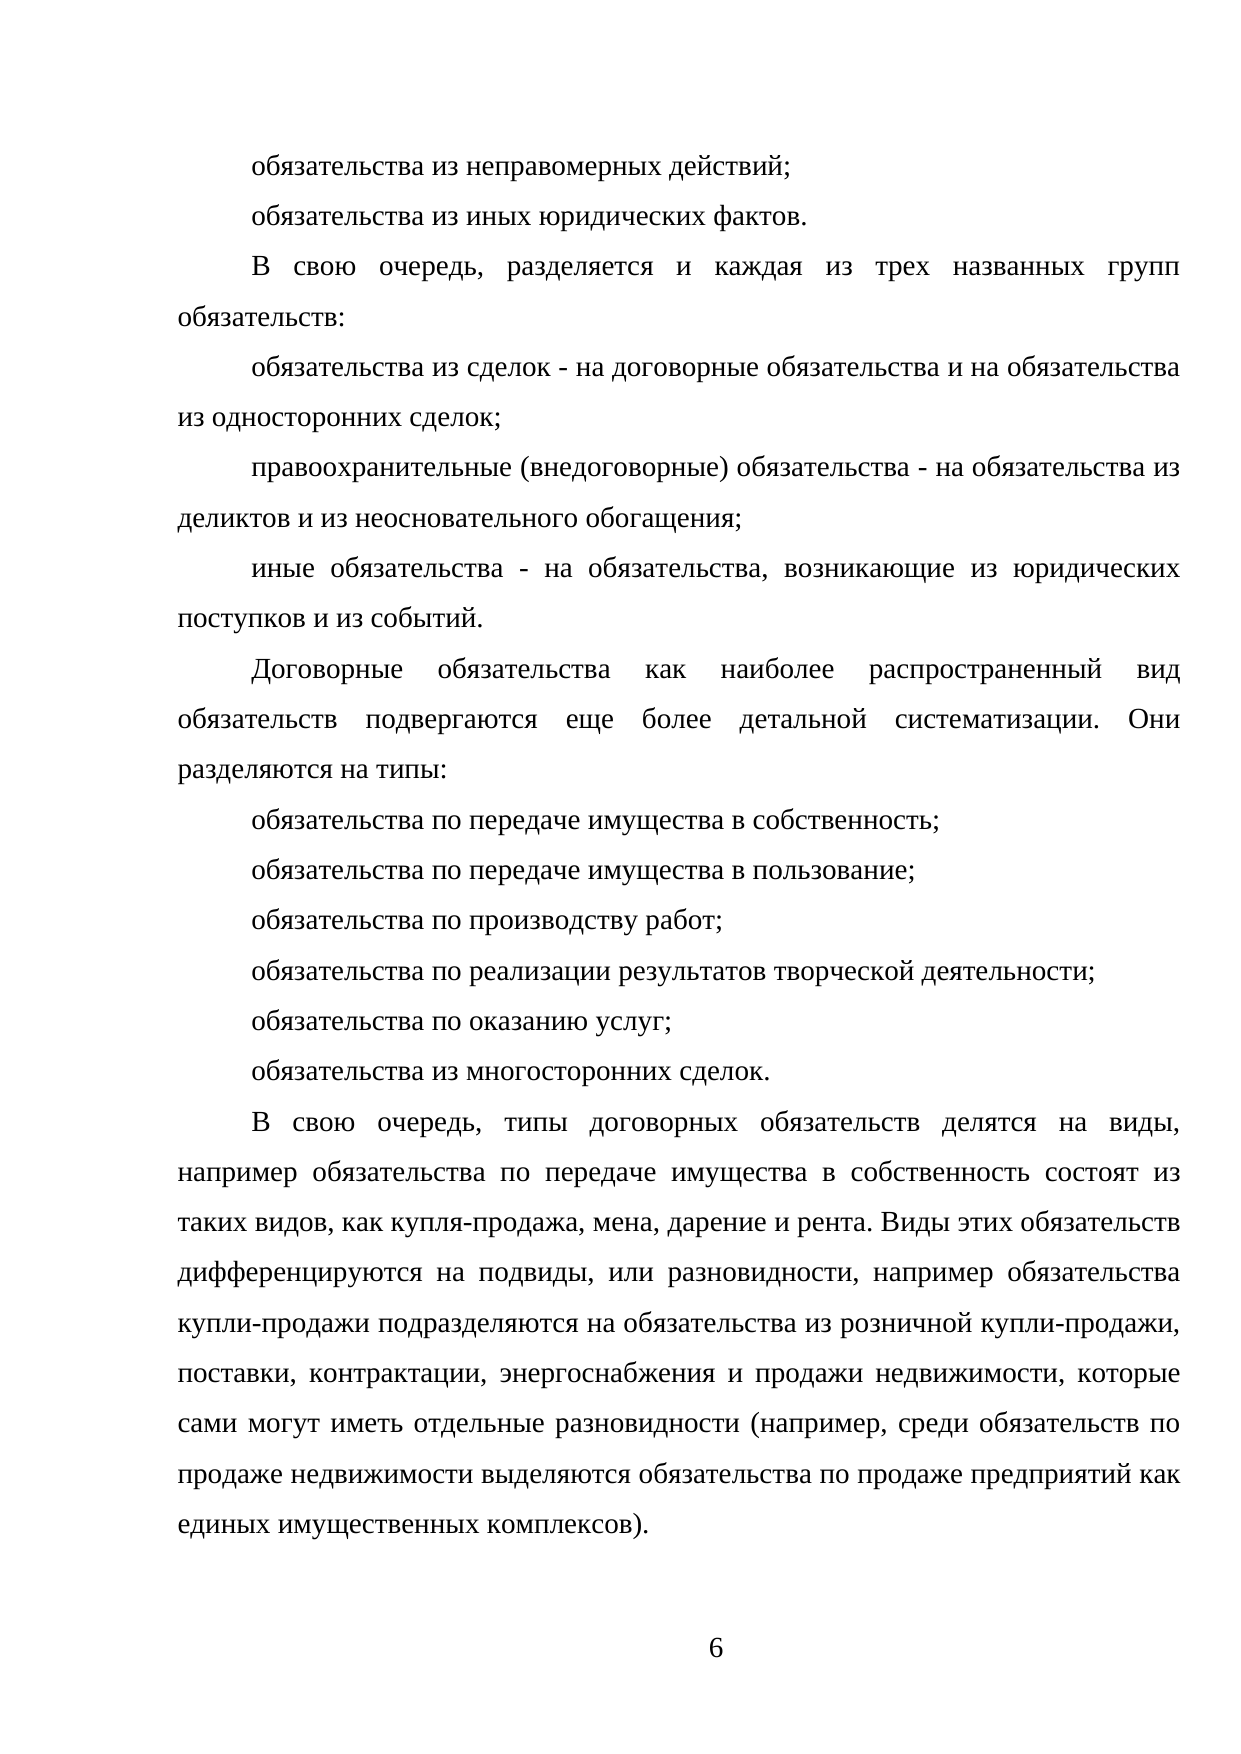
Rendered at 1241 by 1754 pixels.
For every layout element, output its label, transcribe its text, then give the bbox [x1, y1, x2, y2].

text обязательства из многосторонних сделок. [177, 1053, 1181, 1087]
text обязательства по передаче имущества в собственность; [177, 802, 1181, 835]
text В свою очередь, разделяется и каждая из трех названных групп обязательств: [177, 248, 1181, 332]
text правоохранительные (внедоговорные) обязательства - на обязательства из деликтов и из неосновательного обогащения; [177, 449, 1181, 533]
text обязательства из иных юридических фактов. [177, 198, 1181, 232]
text иные обязательства - на обязательства, возникающие из юридических поступков и из событий. [177, 550, 1181, 634]
text обязательства по оказанию услуг; [177, 1003, 1181, 1037]
text обязательства по передаче имущества в пользование; [177, 852, 1181, 886]
text обязательства по реализации результатов творческой деятельности; [177, 953, 1181, 986]
text обязательства из неправомерных действий; [177, 148, 1181, 181]
text В свою очередь, типы договорных обязательств делятся на виды, например обязательства по передаче имущества в собственность состоят из таких видов, как купля-продажа, мена, дарение и рента. Виды этих обязательств дифференцируются на подвиды, или разновидности, например обязательства купли-продажи подразделяются на обязательства из розничной купли-продажи, поставки, контрактации, энергоснабжения и продажи недвижимости, которые сами могут иметь отдельные разновидности (например, среди обязательств по продаже недвижимости выделяются обязательства по продаже предприятий как единых имущественных комплексов). [177, 1104, 1181, 1540]
text Договорные обязательства как наиболее распространенный вид обязательств подвергаются еще более детальной систематизации. Они разделяются на типы: [177, 651, 1181, 785]
text обязательства по производству работ; [177, 902, 1181, 936]
text обязательства из сделок - на договорные обязательства и на обязательства из односторонних сделок; [177, 349, 1181, 433]
